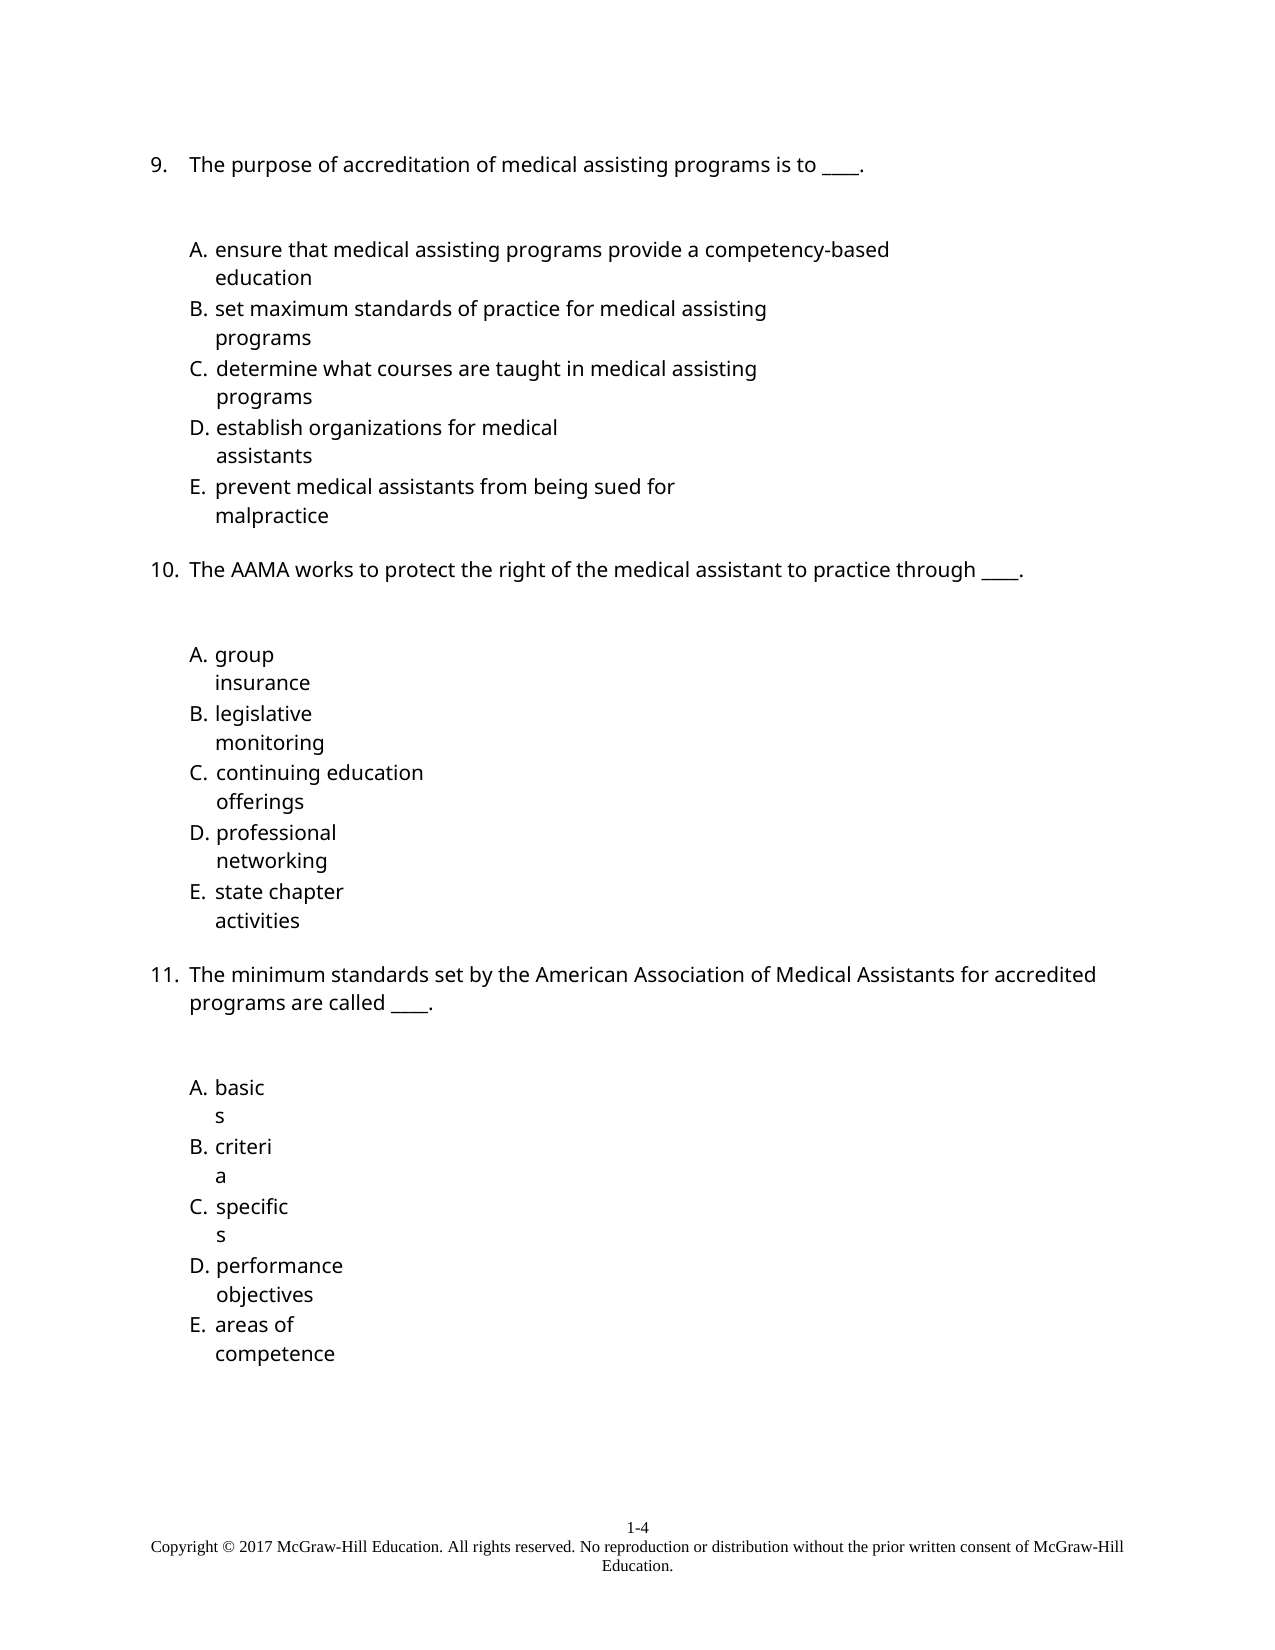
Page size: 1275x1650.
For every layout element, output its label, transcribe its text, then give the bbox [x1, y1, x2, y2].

table_header 11. [150, 960, 189, 1368]
table_header The minimum standards set by the American Association of Medical Assistants for accredited programs are called ____. [189, 960, 1125, 1368]
table_header 9. [150, 150, 189, 529]
table_header The purpose of accreditation of medical assisting programs is to ____. [189, 150, 1125, 529]
table_header 10. [150, 555, 189, 934]
table_header The AAMA works to protect the right of the medical assistant to practice through ____. [189, 555, 1125, 934]
